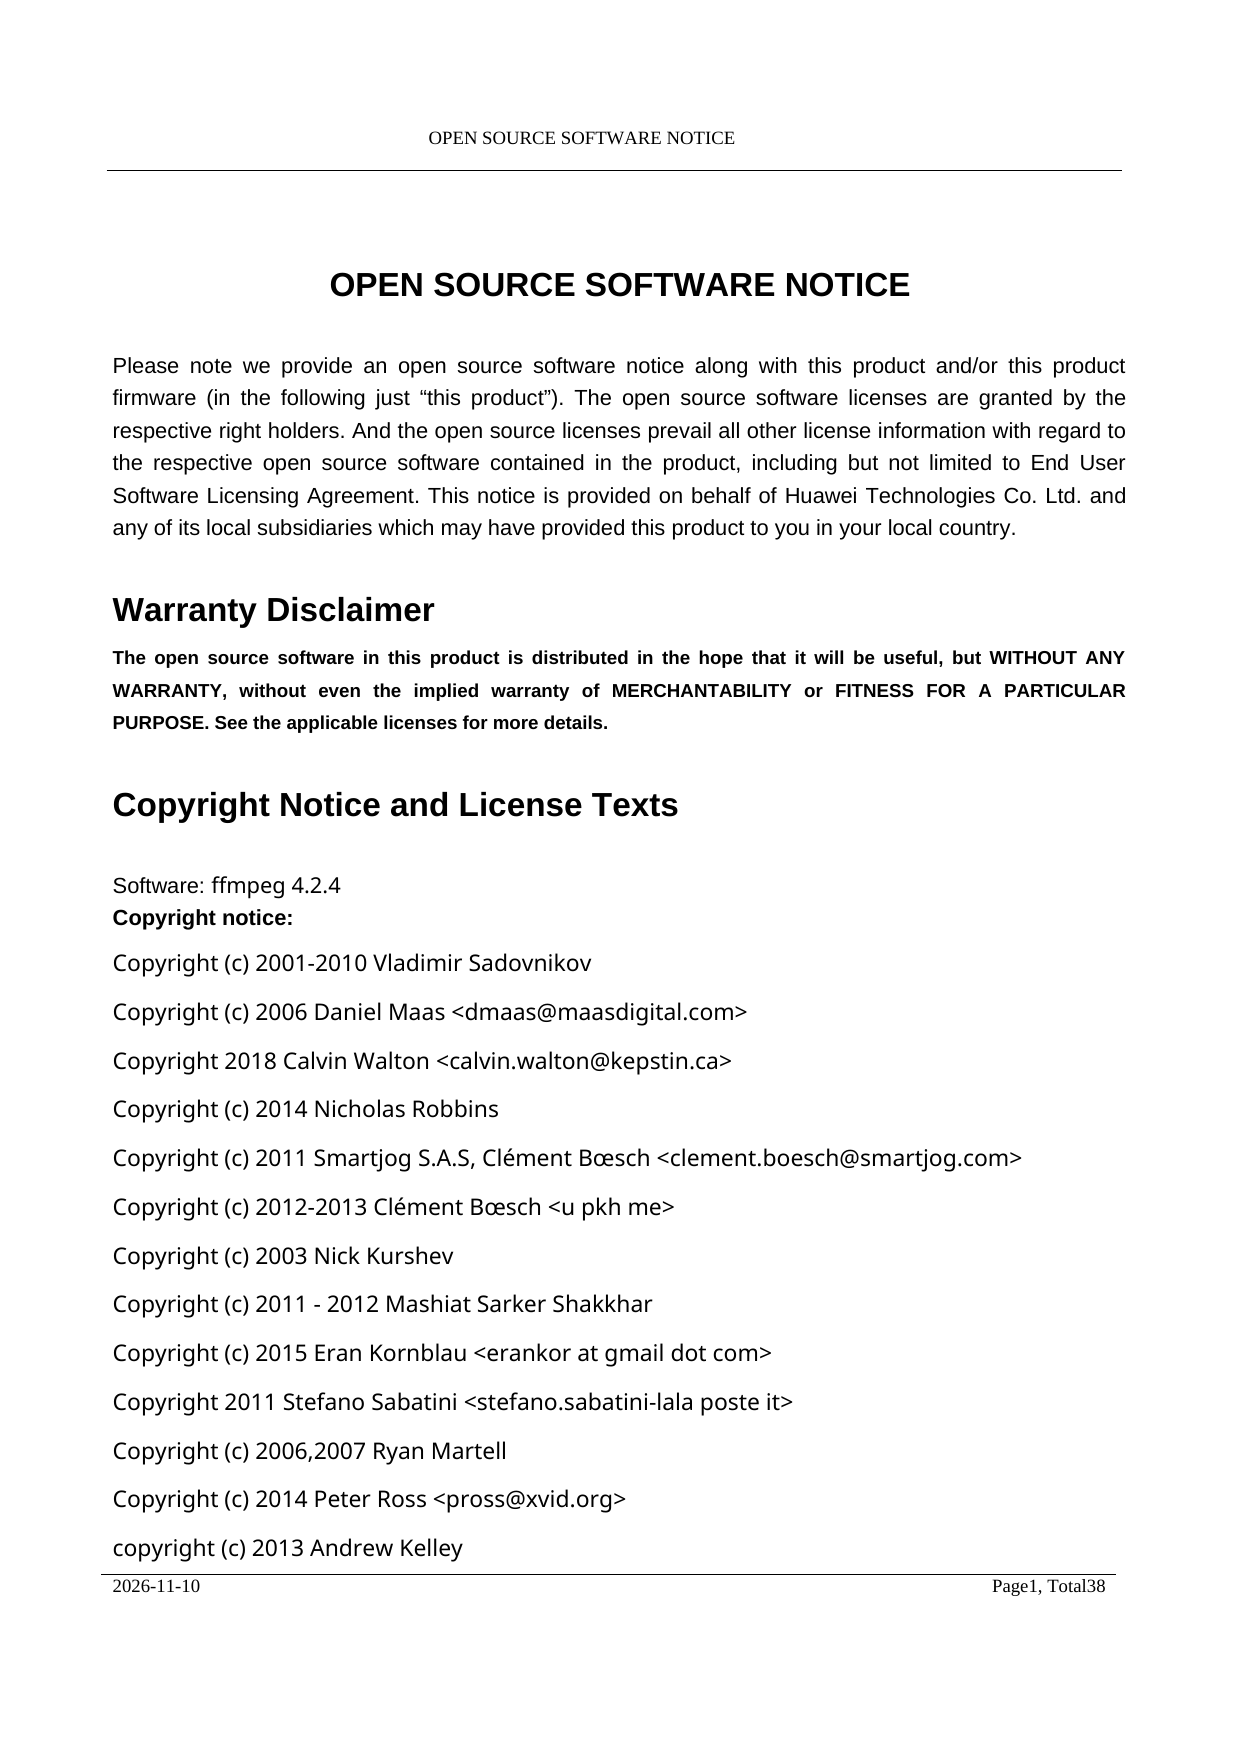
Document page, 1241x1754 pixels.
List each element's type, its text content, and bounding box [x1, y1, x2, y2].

text Copyright notice: [112, 901, 1128, 934]
text OPEN SOURCE SOFTWARE NOTICE [112, 251, 1128, 316]
text Software: ffmpeg 4.2.4 [112, 869, 1128, 901]
text Copyright Notice and License Texts [112, 771, 1128, 836]
text The open source software in this product is distributed in the hope that it will be useful, but WITHOUT ANY WARRANTY, without even the implied warranty of MERCHANTABILITY or FITNESS FOR A PARTICULAR PURPOSE. See the applicable licenses for more details. [112, 641, 1128, 739]
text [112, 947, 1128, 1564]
text Warranty Disclaimer [112, 576, 1128, 641]
text Please note we provide an open source software notice along with this product and/or this product firmware (in the following just “this product”). The open source software licenses are granted by the respective right holders. And the open source licenses prevail all other license information with regard to the respective open source software contained in the product, including but not limited to End User Software Licensing Agreement. This notice is provided on behalf of Huawei Technologies Co. Ltd. and any of its local subsidiaries which may have provided this product to you in your local country. [112, 349, 1128, 544]
